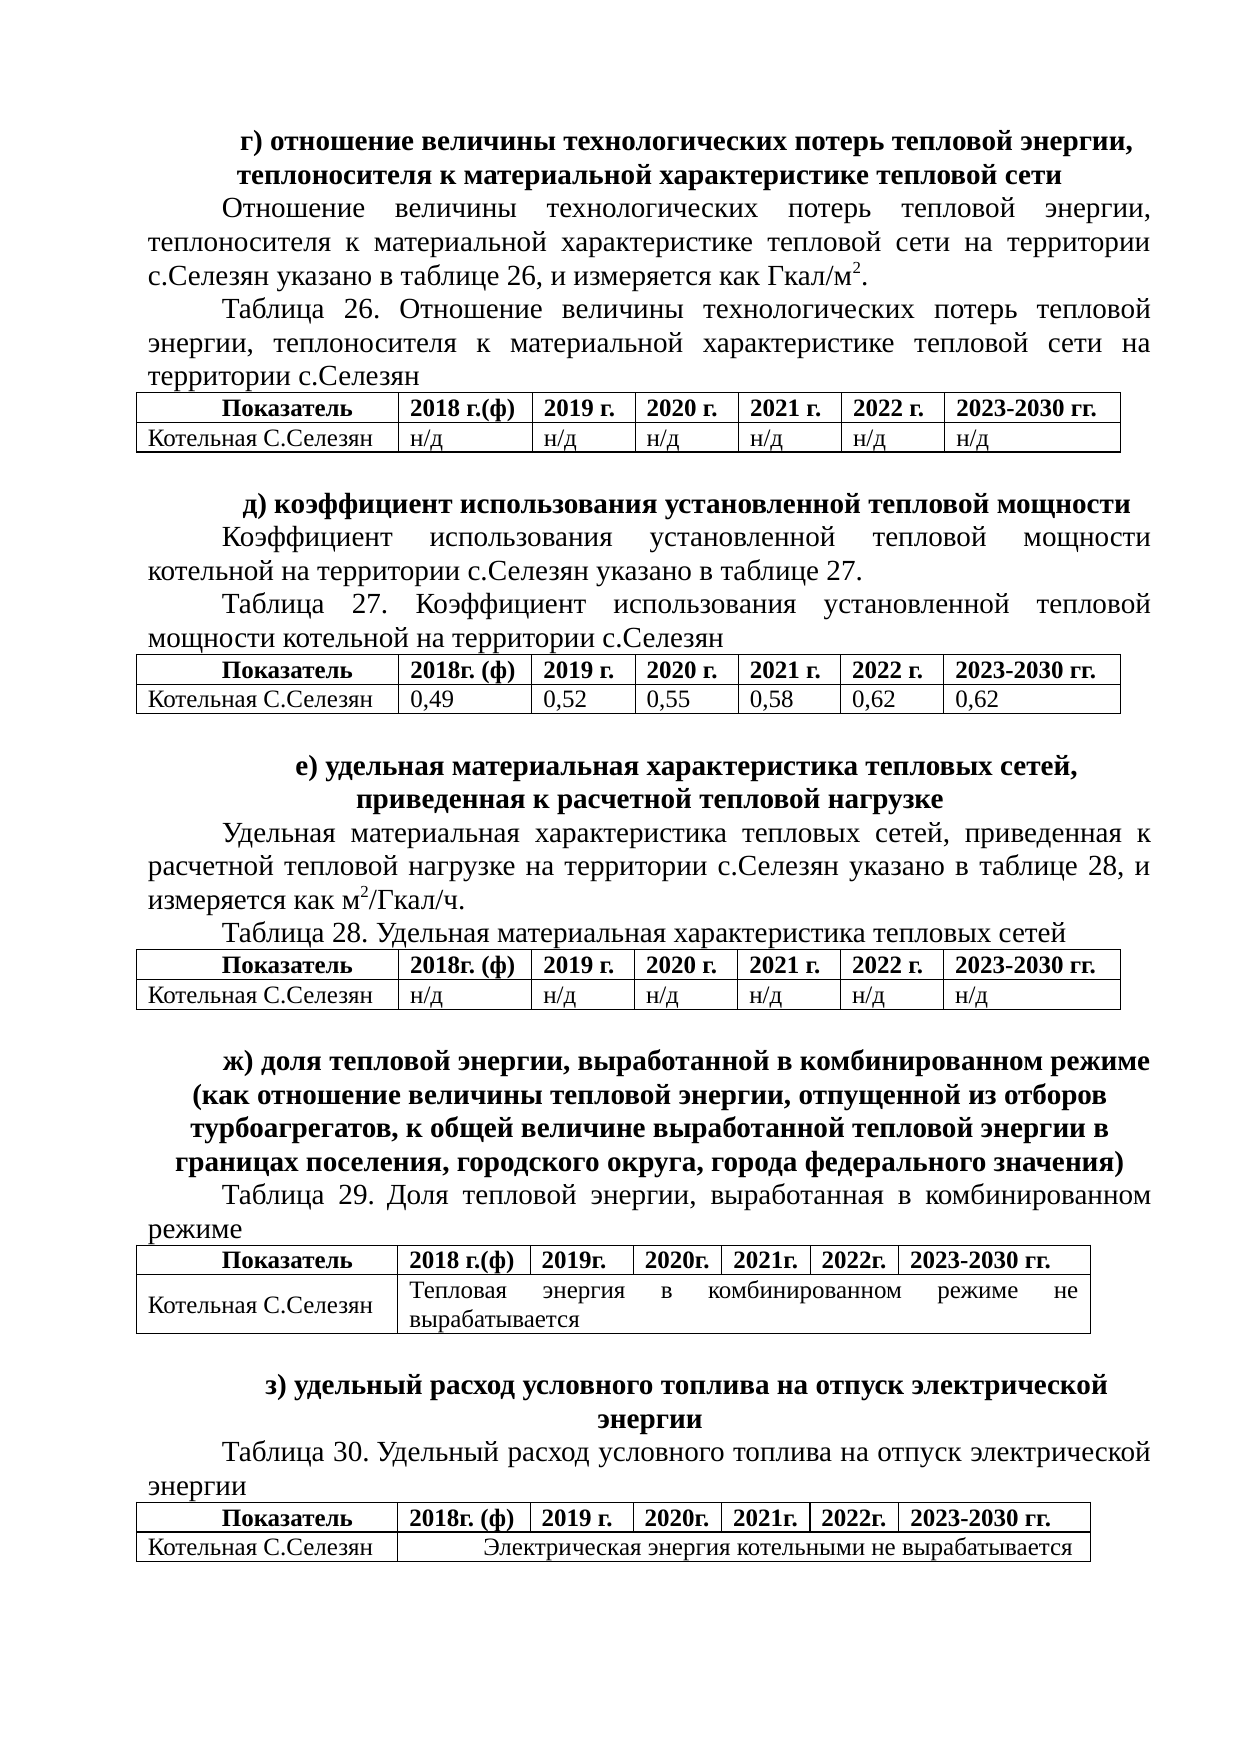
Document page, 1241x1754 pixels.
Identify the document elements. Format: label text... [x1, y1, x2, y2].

table_cell 0,55 [636, 685, 738, 713]
table_header 2022 г. [841, 950, 943, 979]
table_cell н/д [841, 980, 943, 1009]
text Таблица 30. Удельный расход условного топлива на отпуск электрической энергии [148, 1434, 1152, 1502]
table_header 2020г. [634, 1503, 721, 1531]
table_cell 0,62 [944, 685, 1120, 713]
table_header 2023-2030 гг. [944, 655, 1120, 683]
table_header 2020 г. [636, 393, 738, 422]
table_header 2020 г. [636, 655, 738, 683]
table_cell н/д [842, 423, 944, 451]
table_cell 0,52 [532, 685, 635, 713]
table_header 2019 г. [532, 655, 635, 683]
table_header 2023-2030 гг. [944, 950, 1120, 979]
table_header 2018г. (ф) [399, 950, 531, 979]
table_cell н/д [532, 980, 634, 1009]
table_cell н/д [739, 423, 841, 451]
table_cell н/д [945, 423, 1120, 451]
table_cell Котельная С.Селезян [137, 685, 398, 713]
table_header 2021г. [722, 1246, 810, 1274]
text Таблица 27. Коэффициент использования установленной тепловой мощности котельной на территории с.Селезян [148, 587, 1152, 654]
table_cell н/д [399, 980, 531, 1009]
table_header Показатель [137, 950, 398, 979]
table_cell 0,49 [399, 685, 531, 713]
table_header 2019 г. [533, 393, 635, 422]
text Отношение величины технологических потерь тепловой энергии, теплоносителя к материальной характеристике тепловой сети на территории с.Селезян указано в таблице 26, и измеряется как Гкал/м2. [148, 191, 1152, 291]
table_header 2019 г. [532, 950, 634, 979]
table_cell Котельная С.Селезян [137, 980, 398, 1009]
table_header 2023-2030 гг. [945, 393, 1120, 422]
table_header 2021 г. [738, 950, 840, 979]
table_cell Тепловая энергия в комбинированном режиме не вырабатывается [398, 1275, 1090, 1333]
table_header 2021г. [722, 1503, 809, 1531]
table_cell Электрическая энергия котельными не вырабатывается [398, 1533, 1090, 1561]
table_header 2020г. [634, 1246, 721, 1274]
table_header 2022 г. [841, 655, 943, 683]
text з) удельный расход условного топлива на отпуск электрической энергии [148, 1367, 1152, 1434]
table_header 2018г. (ф) [398, 1503, 530, 1531]
text д) коэффициент использования установленной тепловой мощности [148, 486, 1152, 519]
table_cell 0,62 [841, 685, 943, 713]
table_header Показатель [137, 655, 398, 683]
table_header 2019 г. [531, 1503, 633, 1531]
table_header Показатель [137, 393, 398, 422]
table_header 2022г. [811, 1246, 898, 1274]
table_header 2021 г. [739, 655, 840, 683]
table_header 2021 г. [739, 393, 841, 422]
table_header 2022 г. [842, 393, 944, 422]
table_cell Котельная С.Селезян [137, 423, 398, 451]
table_cell н/д [738, 980, 840, 1009]
table_cell Котельная С.Селезян [137, 1275, 397, 1333]
text Таблица 26. Отношение величины технологических потерь тепловой энергии, теплоносителя к материальной характеристике тепловой сети на территории с.Селезян [148, 291, 1152, 392]
text г) отношение величины технологических потерь тепловой энергии, теплоносителя к материальной характеристике тепловой сети [148, 123, 1152, 191]
table_cell н/д [533, 423, 635, 451]
table_header 2022г. [811, 1503, 898, 1531]
table_cell н/д [399, 423, 532, 451]
table_header 2018г. (ф) [399, 655, 531, 683]
table_header 2018 г.(ф) [398, 1246, 530, 1274]
table_cell 0,58 [739, 685, 840, 713]
text ж) доля тепловой энергии, выработанной в комбинированном режиме (как отношение величины тепловой энергии, отпущенной из отборов турбоагрегатов, к общей величине выработанной тепловой энергии в границах поселения, городского округа, города федерального значения) [148, 1043, 1152, 1177]
table_header Показатель [137, 1246, 397, 1274]
table_cell н/д [944, 980, 1120, 1009]
text Удельная материальная характеристика тепловых сетей, приведенная к расчетной тепловой нагрузке на территории с.Селезян указано в таблице 28, и измеряется как м2/Гкал/ч. [148, 815, 1152, 916]
text Таблица 28. Удельная материальная характеристика тепловых сетей [148, 916, 1152, 949]
table_header 2020 г. [635, 950, 737, 979]
table_header 2023-2030 гг. [899, 1503, 1090, 1531]
table_cell Котельная С.Селезян [137, 1533, 397, 1561]
text е) удельная материальная характеристика тепловых сетей, приведенная к расчетной тепловой нагрузке [148, 748, 1152, 815]
text Таблица 29. Доля тепловой энергии, выработанная в комбинированном режиме [148, 1177, 1152, 1244]
table_header 2018 г.(ф) [399, 393, 532, 422]
table_cell н/д [636, 423, 738, 451]
table_header 2023-2030 гг. [899, 1246, 1090, 1274]
table_cell н/д [635, 980, 737, 1009]
table_header Показатель [137, 1503, 397, 1531]
table_header 2019г. [531, 1246, 633, 1274]
text Коэффициент использования установленной тепловой мощности котельной на территории с.Селезян указано в таблице 27. [148, 519, 1152, 587]
